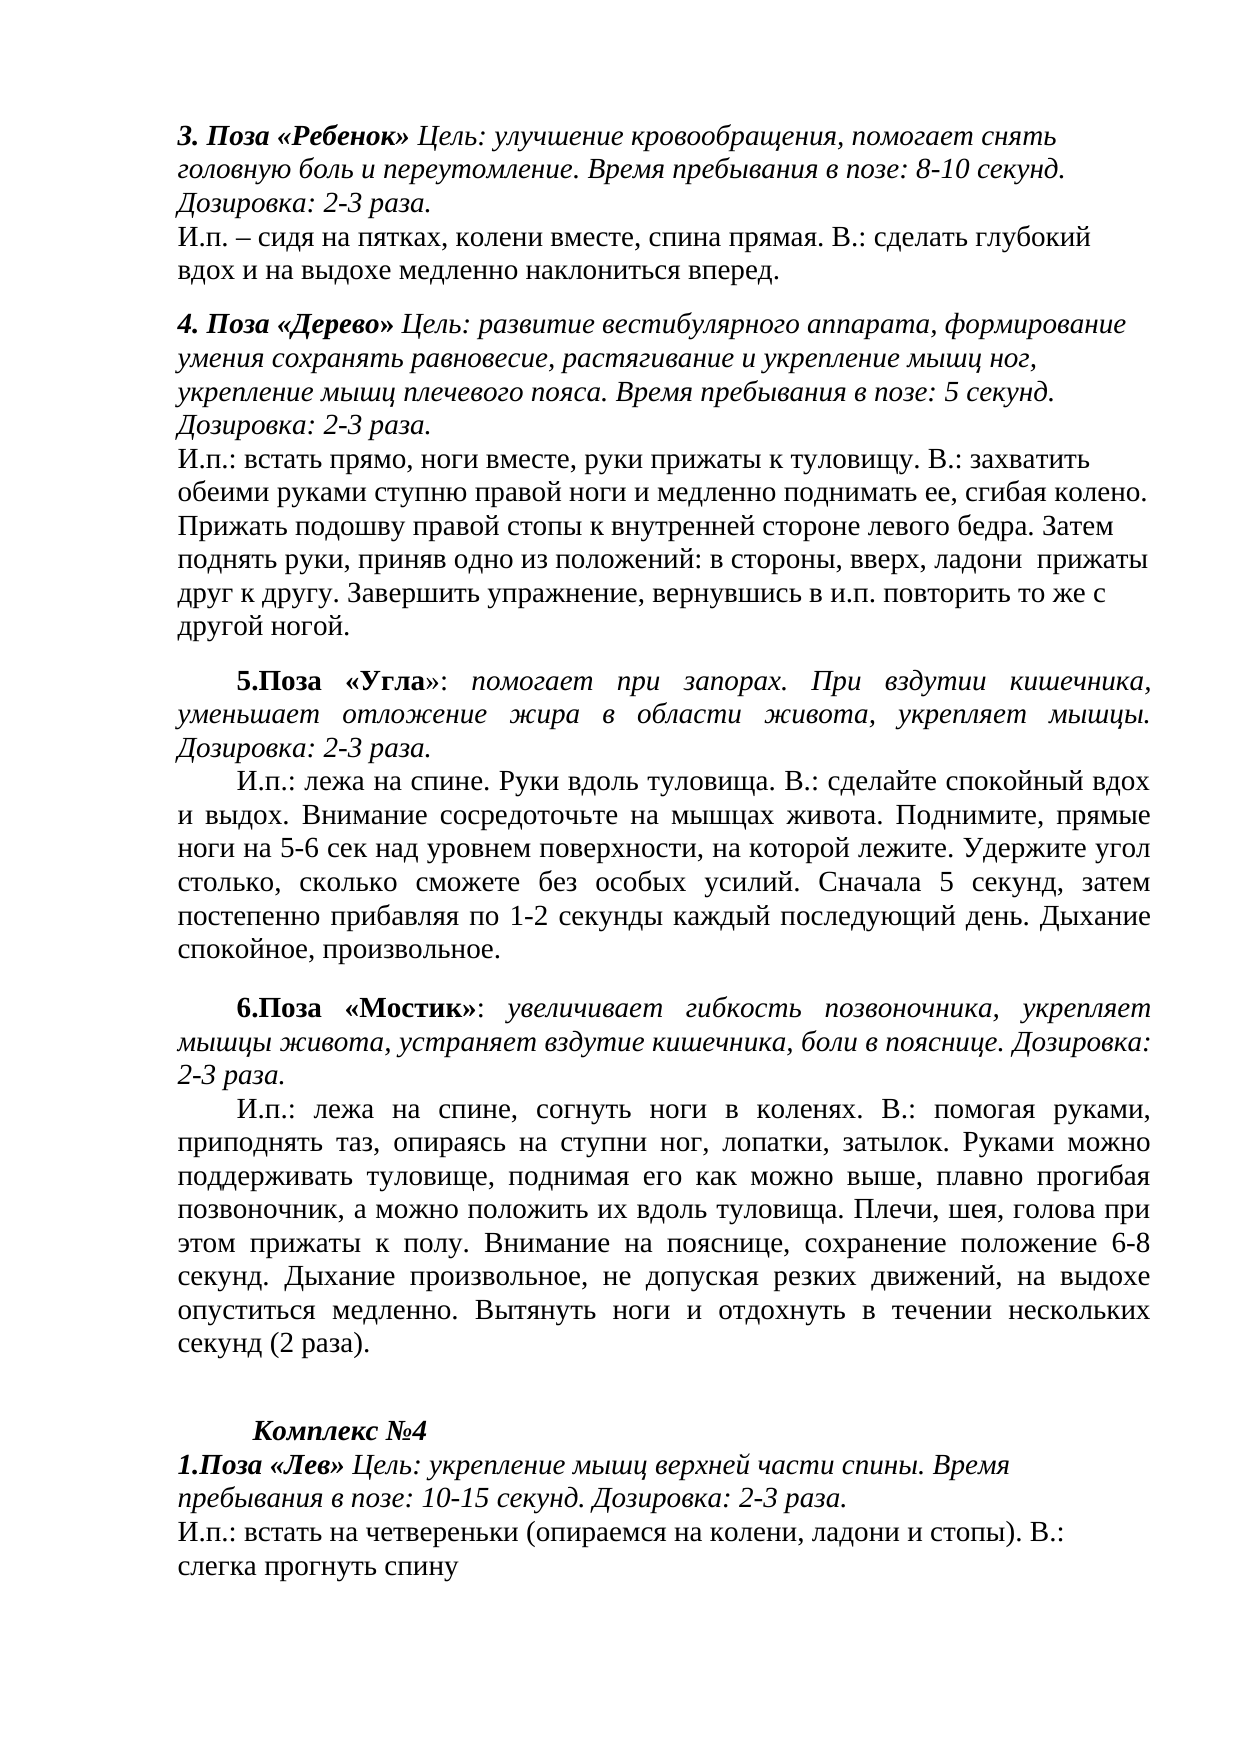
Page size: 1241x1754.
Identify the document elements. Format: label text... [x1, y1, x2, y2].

text 4. Поза «Дерево» Цель: развитие вестибулярного аппарата, формирование умения сохранять равновесие, растягивание и укрепление мышц ног, укрепление мышц плечевого пояса. Время пребывания в позе: 5 секунд. Дозировка: 2-3 раза. [177, 307, 1152, 441]
text 5.Поза «Угла»: помогает при запорах. При вздутии кишечника, уменьшает отложение жира в области живота, укрепляет мышцы. Дозировка: 2-3 раза. [177, 663, 1152, 763]
text И.п.: лежа на спине, согнуть ноги в коленях. В.: помогая руками, приподнять таз, опираясь на ступни ног, лопатки, затылок. Руками можно поддерживать туловище, поднимая его как можно выше, плавно прогибая позвоночник, а можно положить их вдоль туловища. Плечи, шея, голова при этом прижаты к полу. Внимание на пояснице, сохранение положение 6-8 секунд. Дыхание произвольное, не допуская резких движений, на выдохе опуститься медленно. Вытянуть ноги и отдохнуть в течении нескольких секунд (2 раза). [177, 1091, 1152, 1359]
text 1.Поза «Лев» Цель: укрепление мышц верхней части спины. Время пребывания в позе: 10-15 секунд. Дозировка: 2-3 раза. [177, 1447, 1152, 1514]
text 3. Поза «Ребенок» Цель: улучшение кровообращения, помогает снять головную боль и переутомление. Время пребывания в позе: 8-10 секунд. Дозировка: 2-3 раза. [177, 118, 1152, 219]
text И.п. – сидя на пятках, колени вместе, спина прямая. В.: сделать глубокий вдох и на выдохе медленно наклониться вперед. [177, 219, 1152, 286]
text И.п.: встать прямо, ноги вместе, руки прижаты к туловищу. В.: захватить обеими руками ступню правой ноги и медленно поднимать ее, сгибая колено. Прижать подошву правой стопы к внутренней стороне левого бедра. Затем поднять руки, приняв одно из положений: в стороны, вверх, ладони прижаты друг к другу. Завершить упражнение, вернувшись в и.п. повторить то же с другой ногой. [177, 441, 1152, 642]
text И.п.: встать на четвереньки (опираемся на колени, ладони и стопы). В.: слегка прогнуть спину [177, 1514, 1152, 1581]
text 6.Поза «Мостик»: увеличивает гибкость позвоночника, укрепляет мышцы живота, устраняет вздутие кишечника, боли в пояснице. Дозировка: 2-3 раза. [177, 990, 1152, 1091]
text И.п.: лежа на спине. Руки вдоль туловища. В.: сделайте спокойный вдох и выдох. Внимание сосредоточьте на мышцах живота. Поднимите, прямые ноги на 5-6 сек над уровнем поверхности, на которой лежите. Удержите угол столько, сколько сможете без особых усилий. Сначала 5 секунд, затем постепенно прибавляя по 1-2 секунды каждый последующий день. Дыхание спокойное, произвольное. [177, 763, 1152, 965]
list Комплекс №4 [252, 1413, 1152, 1447]
